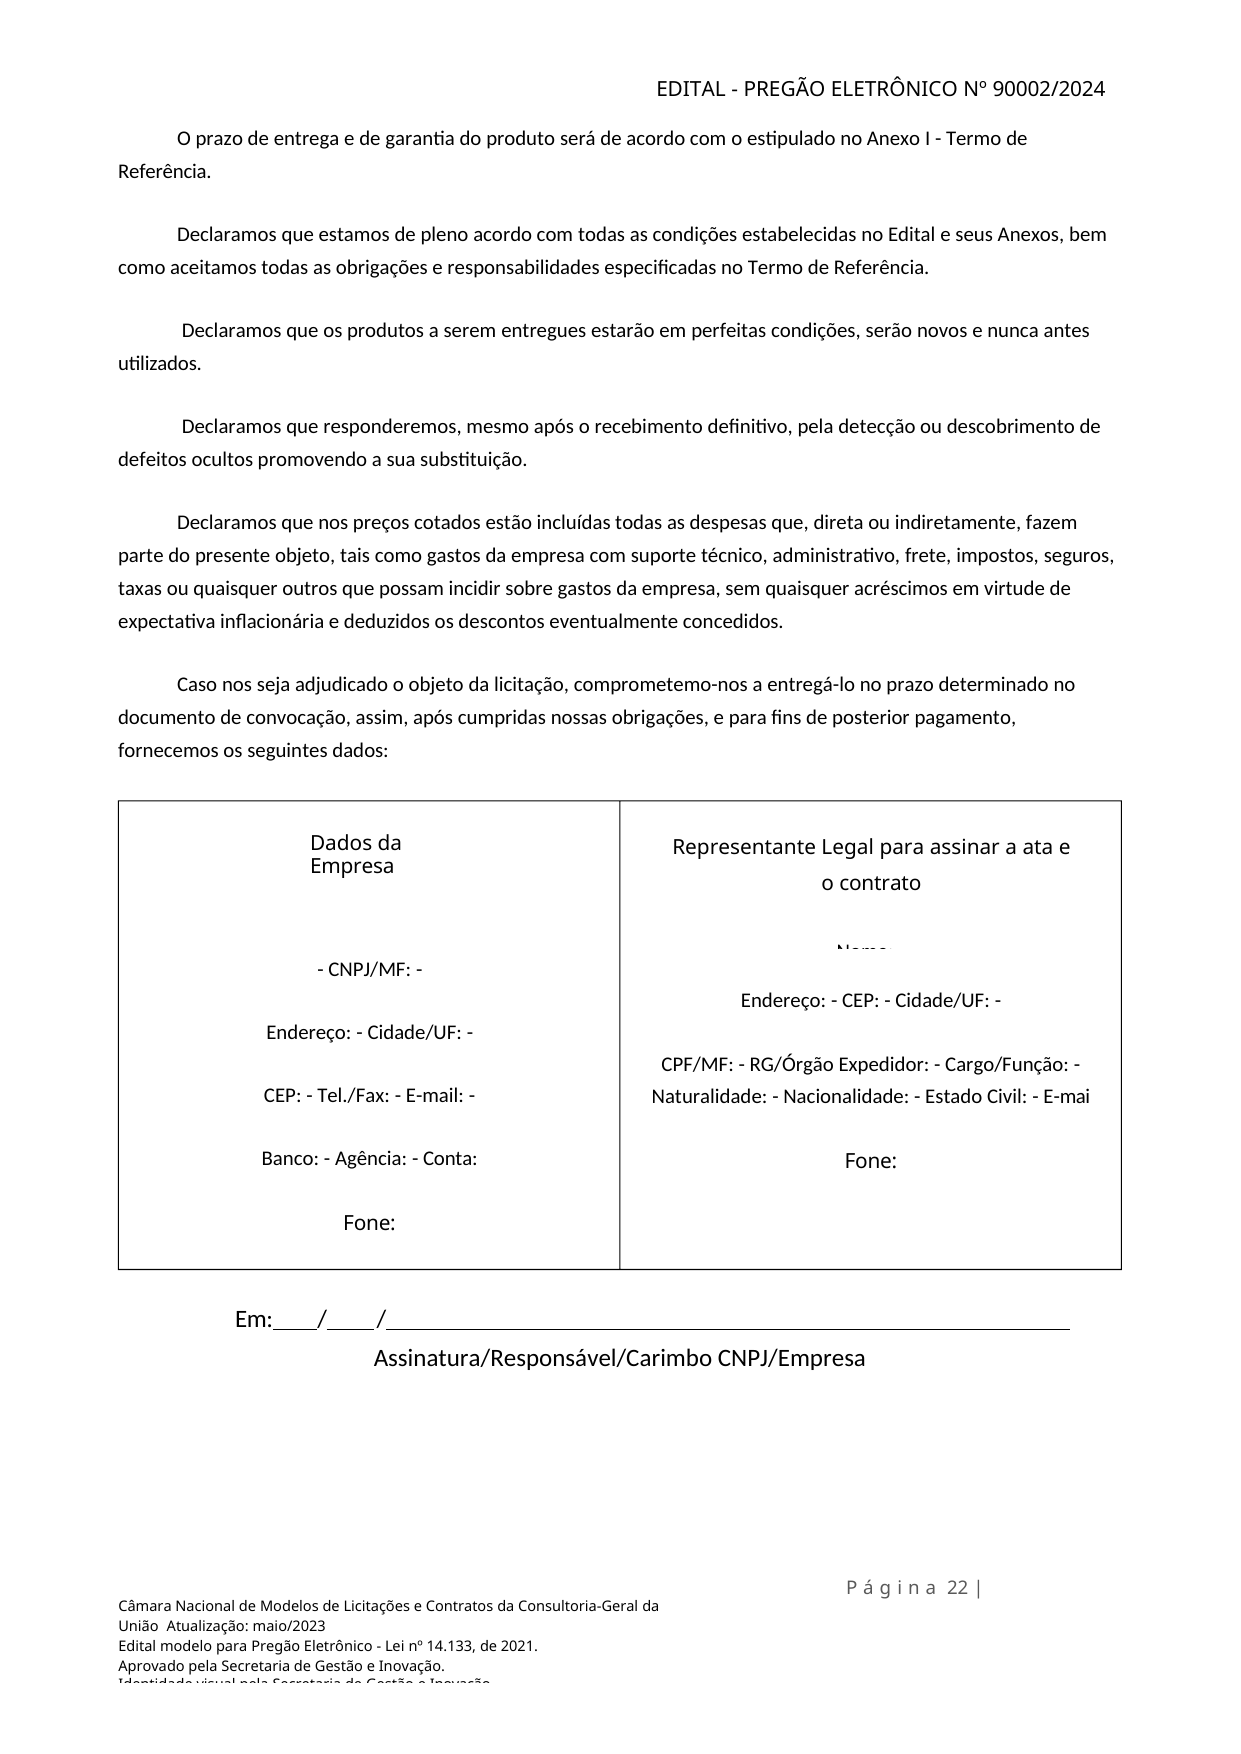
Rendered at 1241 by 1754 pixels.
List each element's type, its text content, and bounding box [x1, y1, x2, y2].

text O prazo de entrega e de garantia do produto será de acordo com o estipulado no Anexo I - Termo de Referência. [118, 125, 1087, 183]
text Declaramos que os produtos a serem entregues estarão em perfeitas condições, serão novos e nunca antes utilizados. [118, 317, 1116, 376]
text Declaramos que responderemos, mesmo após o recebimento definitivo, pela detecção ou descobrimento de defeitos ocultos promovendo a sua substituição. [118, 413, 1134, 472]
text Declaramos que estamos de pleno acordo com todas as condições estabelecidas no Edital e seus Anexos, bem como aceitamos todas as obrigações e responsabilidades especificadas no Termo de Referência. [118, 221, 1134, 280]
text Em: / / Assinatura/Responsável/Carimbo CNPJ/Empresa [235, 1303, 1070, 1373]
text Caso nos seja adjudicado o objeto da licitação, comprometemo-nos a entregá-lo no prazo determinado no documento de convocação, assim, após cumpridas nossas obrigações, e para fins de posterior pagamento, fornecemos os seguintes dados: [118, 671, 1116, 763]
text Declaramos que nos preços cotados estão incluídas todas as despesas que, direta ou indiretamente, fazem parte do presente objeto, tais como gastos da empresa com suporte técnico, administrativo, frete, impostos, seguros, taxas ou quaisquer outros que possam incidir sobre gastos da empresa, sem quaisquer acréscimos em virtude de expectativa inflacionária e deduzidos os descontos eventualmente concedidos. [118, 509, 1122, 634]
